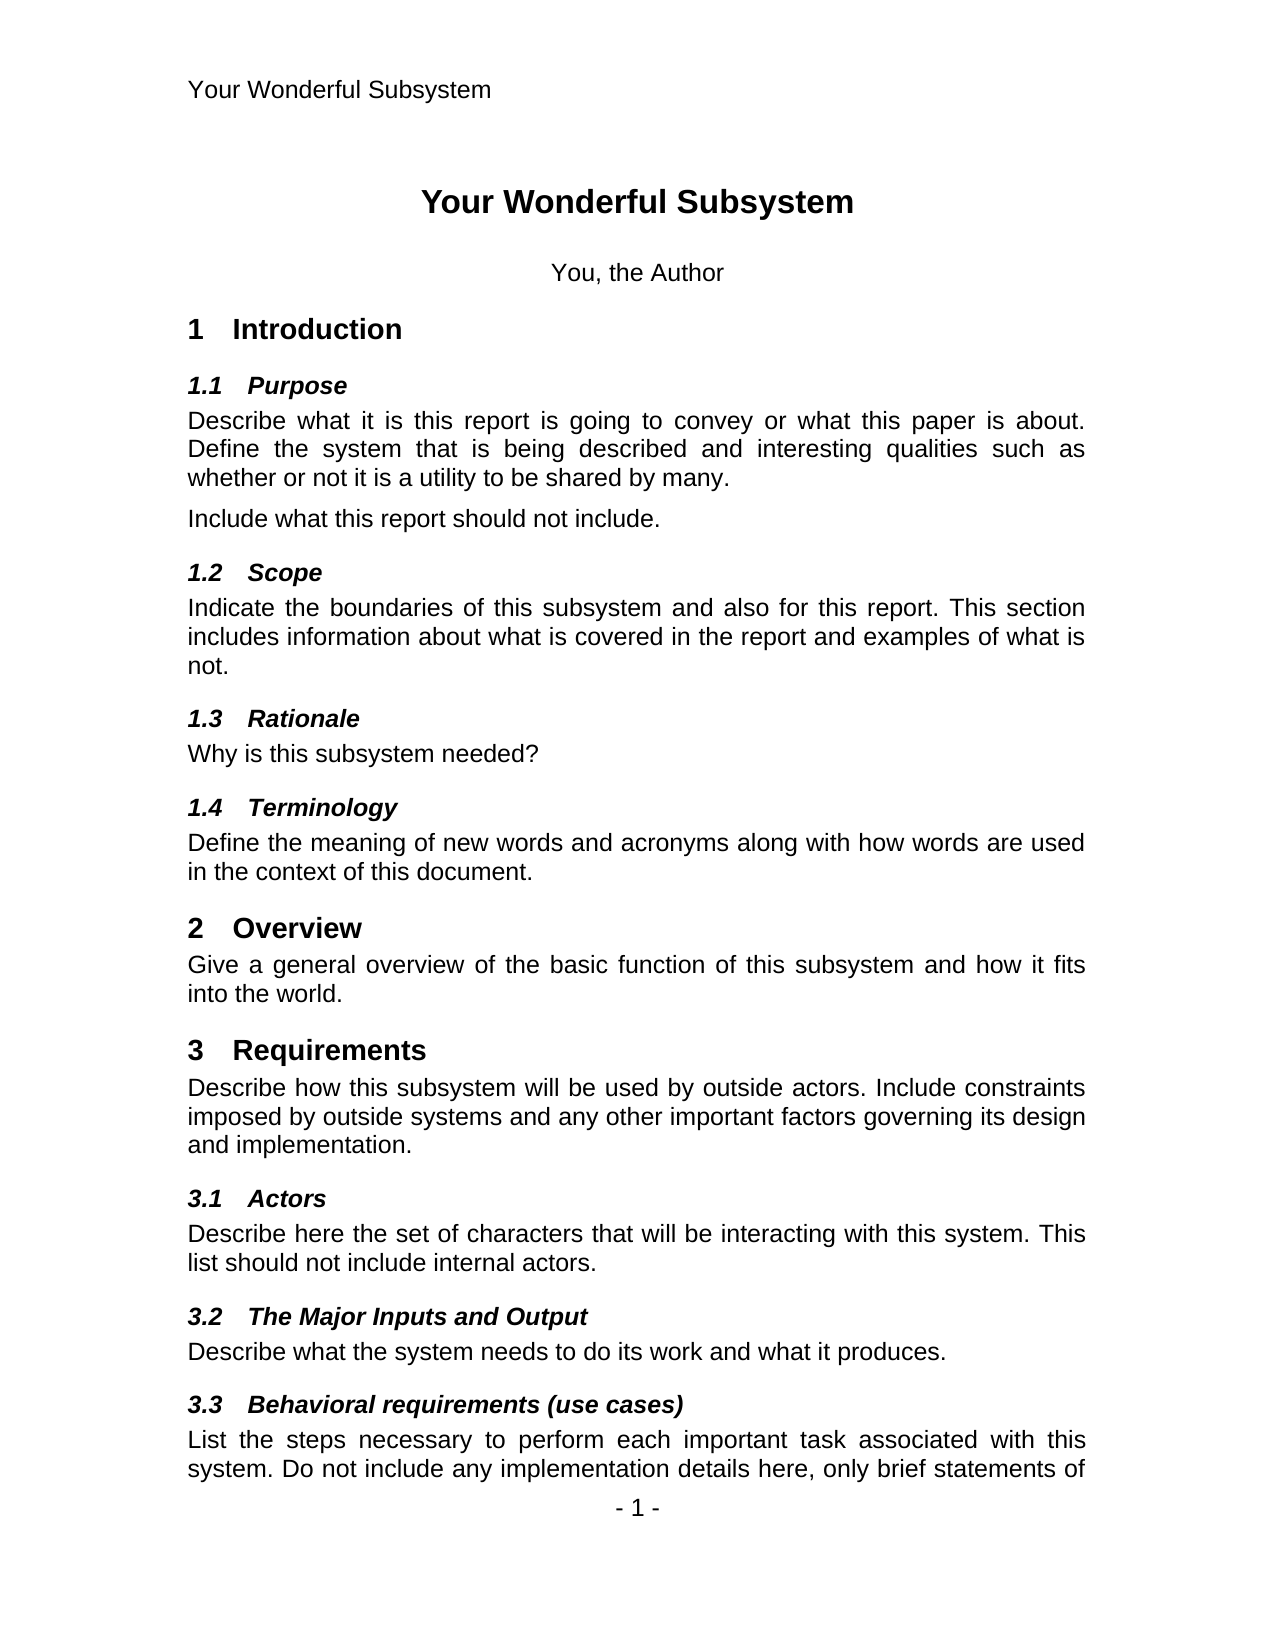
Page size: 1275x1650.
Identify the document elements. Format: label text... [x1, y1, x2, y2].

title Your Wonderful Subsystem [187, 182, 1087, 221]
text Include what this report should not include. [187, 504, 1087, 533]
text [187, 1425, 1087, 1483]
subtitle Purpose [187, 371, 1087, 399]
subtitle Scope [187, 558, 1087, 587]
text Indicate the boundaries of this subsystem and also for this report. This section includes information about what is covered in the report and examples of what is not. [187, 593, 1087, 679]
text You, the Author [187, 258, 1087, 287]
subtitle Actors [187, 1184, 1087, 1213]
subtitle Terminology [187, 793, 1087, 822]
subtitle Requirements [187, 1033, 1087, 1067]
subtitle Introduction [187, 312, 1087, 346]
text Describe how this subsystem will be used by outside actors. Include constraints imposed by outside systems and any other important factors governing its design and implementation. [187, 1073, 1087, 1159]
text Give a general overview of the basic function of this subsystem and how it fits into the world. [187, 951, 1087, 1008]
text Describe what the system needs to do its work and what it produces. [187, 1337, 1087, 1365]
text Define the meaning of new words and acronyms along with how words are used in the context of this document. [187, 828, 1087, 886]
subtitle Overview [187, 911, 1087, 944]
text Describe here the set of characters that will be interacting with this system. This list should not include internal actors. [187, 1219, 1087, 1277]
text Why is this subsystem needed? [187, 739, 1087, 768]
text Describe what it is this report is going to convey or what this paper is about. Define the system that is being described and interesting qualities such as whether or not it is a utility to be shared by many. [187, 406, 1087, 492]
subtitle Rationale [187, 704, 1087, 733]
subtitle The Major Inputs and Output [187, 1302, 1087, 1330]
subtitle Behavioral requirements (use cases) [187, 1390, 1087, 1419]
